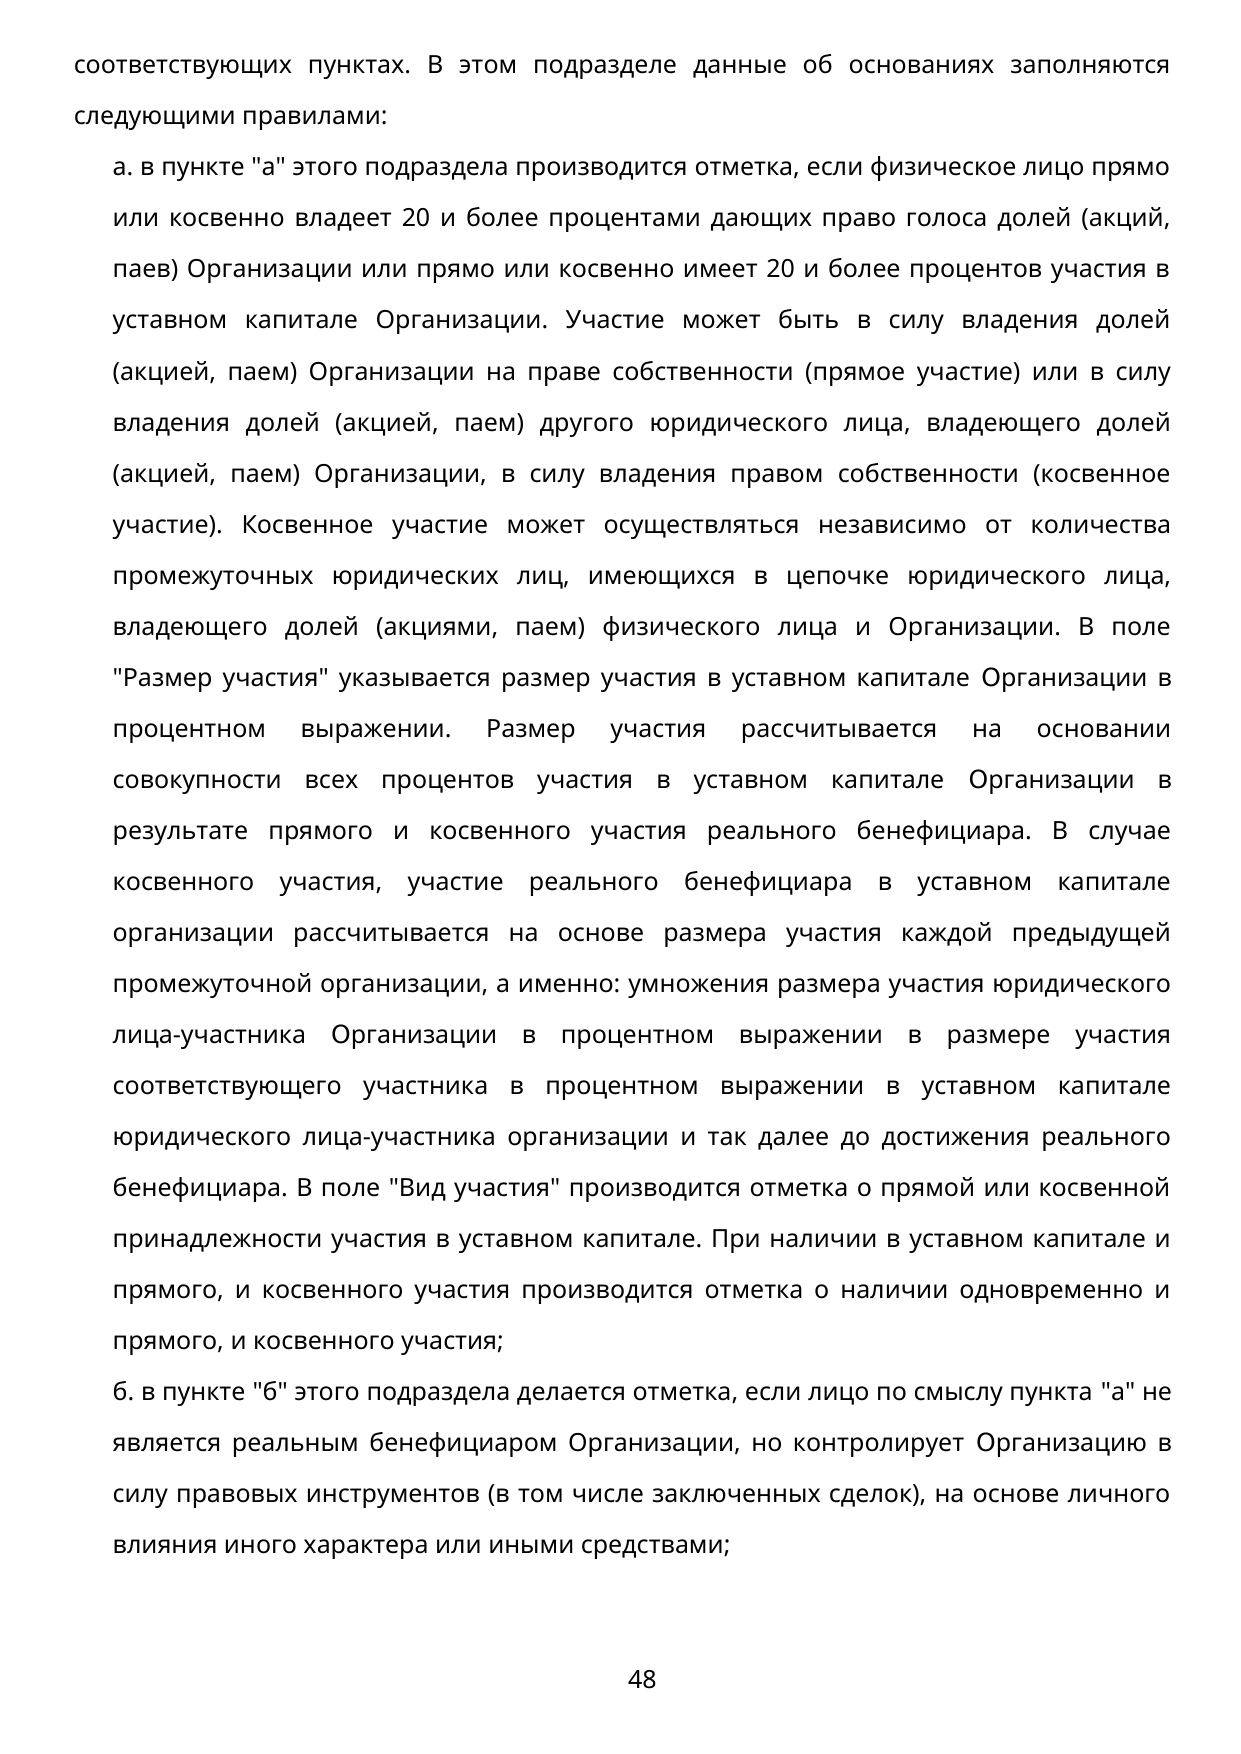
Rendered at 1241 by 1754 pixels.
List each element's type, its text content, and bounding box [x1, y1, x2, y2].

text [73, 47, 1172, 132]
text б. в пункте "б" этого подраздела делается отметка, если лицо по смыслу пункта "а" не является реальным бенефициаром Организации, но контролирует Օрганизацию в силу правовых инструментов (в том числе заключенных сделок), на основе личного влияния иного характера или иными средствами; [112, 1374, 1172, 1561]
text а. в пункте "а" этого подраздела производится отметка, если физическое лицо прямо или косвенно владеет 20 и более процентами дающих право голоса долей (акций, паев) Организации или прямо или косвенно имеет 20 и более процентов участия в уставном капитале Организации. Участие может быть в силу владения долей (акцией, паем) Организации на праве собственности (прямое участие) или в силу владения долей (акцией, паем) другого юридического лица, владеющего долей (акцией, паем) Организации, в силу владения правом собственности (косвенное участие). Косвенное участие может осуществляться независимо от количества промежуточных юридических лиц, имеющихся в цепочке юридического лица, владеющего долей (акциями, паем) физического лица и Организации. В поле "Размер участия" указывается размер участия в уставном капитале Օрганизации в процентном выражении. Размер участия рассчитывается на основании совокупности всех процентов участия в уставном капитале Օрганизации в результате прямого и косвенного участия реального бенефициара. В случае косвенного участия, участие реального бенефициара в уставном капитале организации рассчитывается на основе размера участия каждой предыдущей промежуточной организации, а именно: умножения размера участия юридического лица-участника Օрганизации в процентном выражении в размере участия соответствующего участника в процентном выражении в уставном капитале юридического лица-участника организации и так далее до достижения реального бенефициара. В поле "Вид участия" производится отметка о прямой или косвенной принадлежности участия в уставном капитале. При наличии в уставном капитале и прямого, и косвенного участия производится отметка о наличии одновременно и прямого, и косвенного участия; [112, 149, 1172, 1357]
